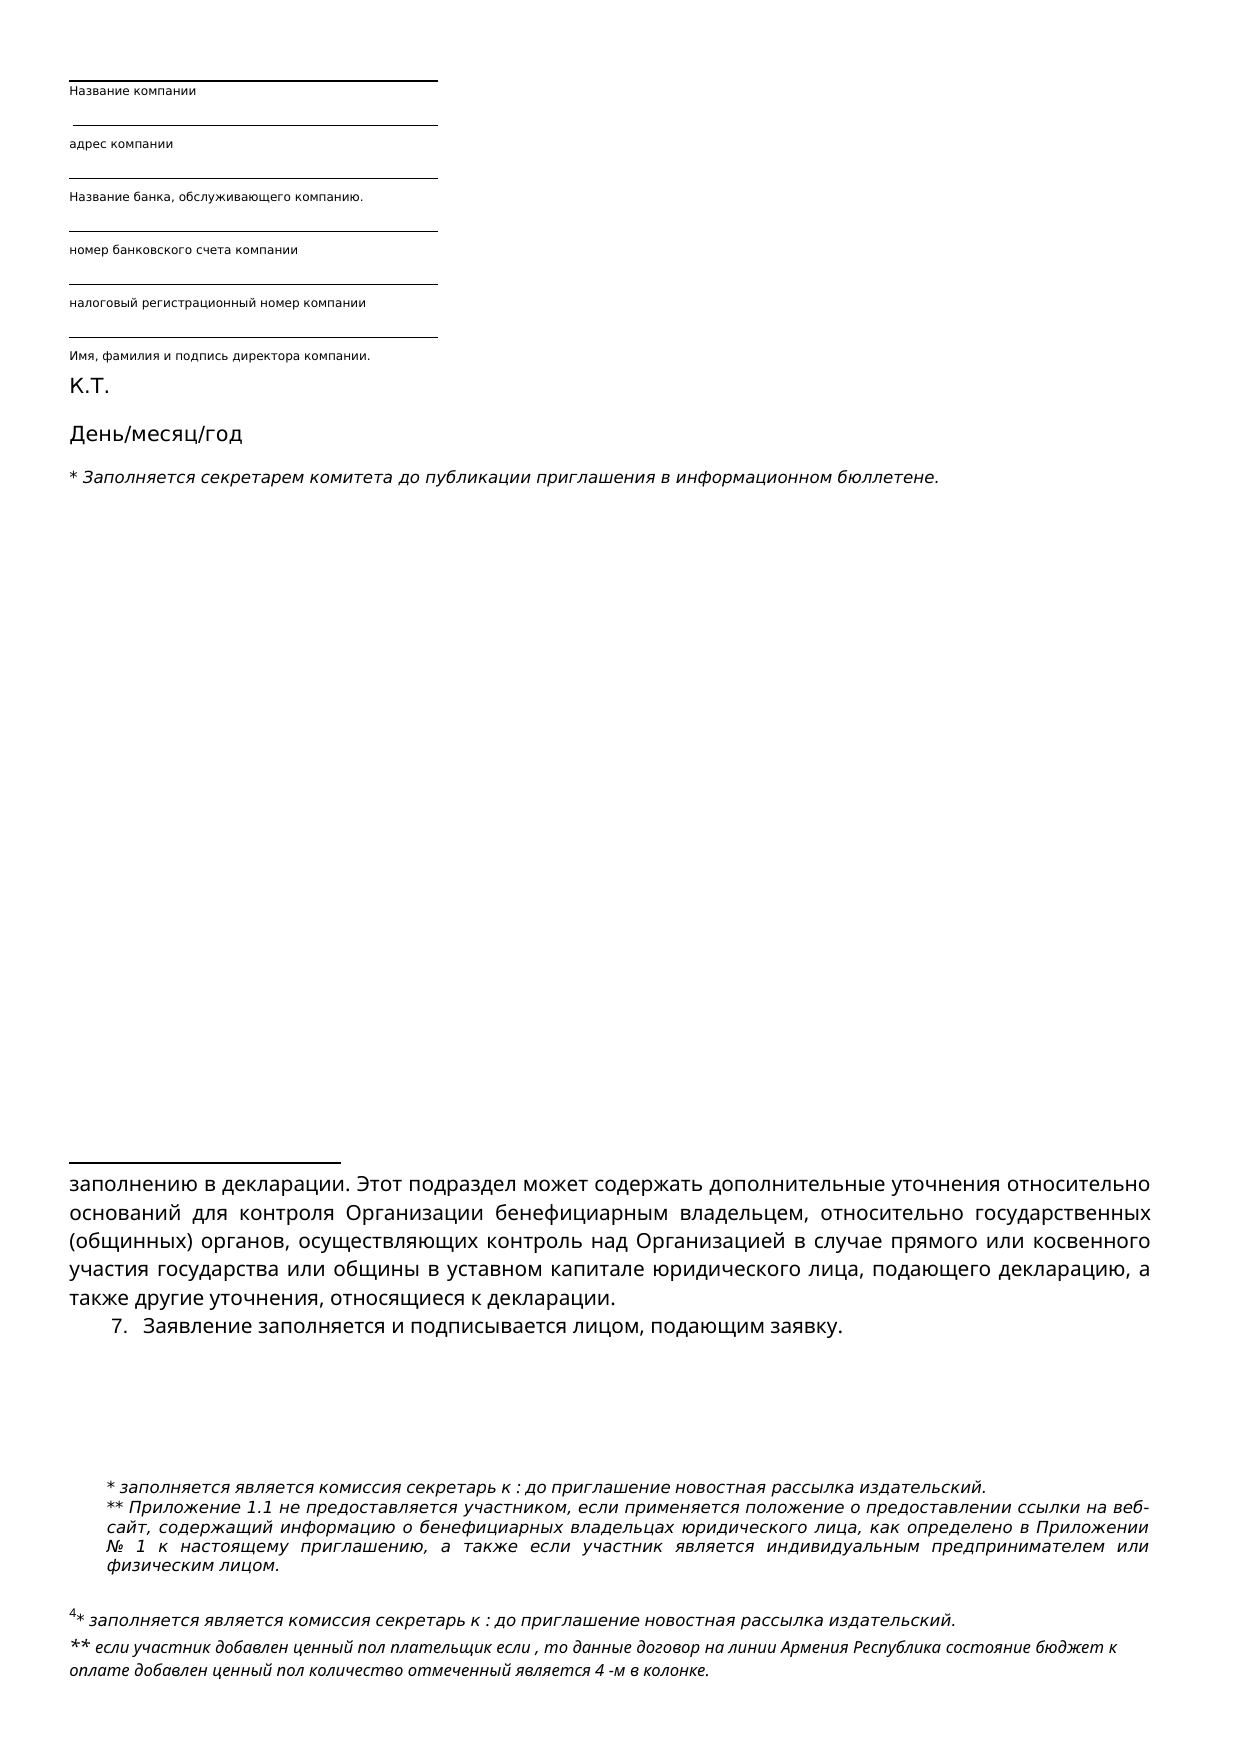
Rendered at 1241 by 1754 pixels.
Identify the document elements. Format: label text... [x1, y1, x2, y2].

text налоговый регистрационный номер компании [69, 296, 1152, 321]
text номер банковского счета компании [69, 243, 1152, 268]
text День/месяц/год [69, 422, 1152, 446]
text Имя, фамилия и подпись директора компании. [69, 349, 1152, 374]
text адрес компании [69, 137, 1152, 162]
text Название компании [69, 84, 1152, 108]
text Название банка, обслуживающего компанию. [69, 190, 1152, 214]
text К.Т. [69, 374, 1152, 398]
text * Заполняется секретарем комитета до публикации приглашения в информационном бюллетене. [69, 468, 1152, 488]
